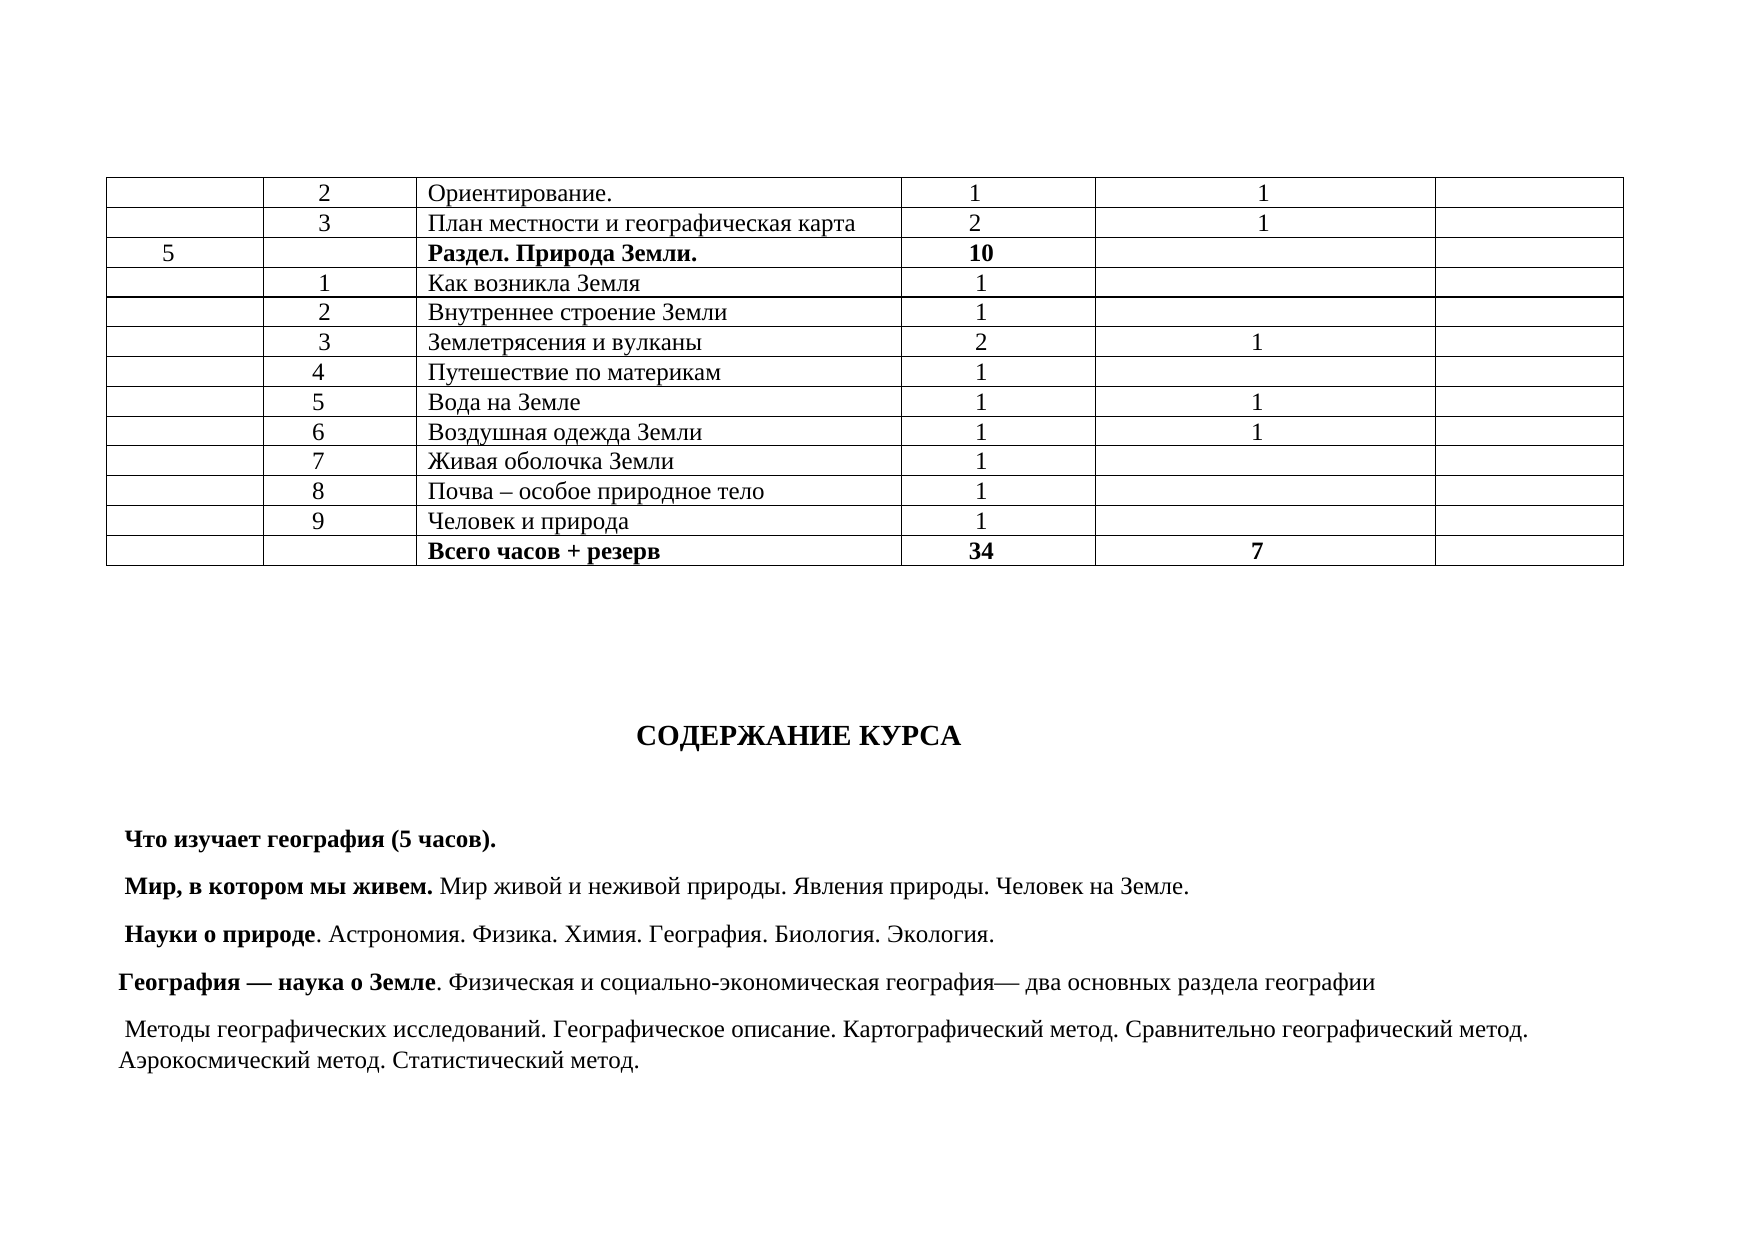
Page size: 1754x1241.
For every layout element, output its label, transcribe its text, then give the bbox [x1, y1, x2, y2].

table_cell [1436, 476, 1623, 505]
text Науки о природе. Астрономия. Физика. Химия. География. Биология. Экология. [118, 919, 1636, 948]
table_cell [1436, 357, 1623, 386]
text СОДЕРЖАНИЕ КУРСА [118, 718, 1636, 752]
table_cell [1436, 238, 1623, 267]
table_cell 1 [1096, 178, 1435, 207]
table_cell 3 [264, 327, 416, 356]
table_cell [1096, 268, 1435, 296]
table_cell 1 [1096, 417, 1435, 445]
table_cell [1096, 298, 1435, 326]
table_cell [1436, 298, 1623, 326]
table_cell Раздел. Природа Земли. [417, 238, 901, 267]
text Мир, в котором мы живем. Мир живой и неживой природы. Явления природы. Человек на Земле. [118, 871, 1636, 900]
table_cell 1 [264, 268, 416, 296]
table_cell Внутреннее строение Земли [417, 298, 901, 326]
table_cell Путешествие по материкам [417, 357, 901, 386]
table_cell [1096, 238, 1435, 267]
table_cell Вода на Земле [417, 387, 901, 416]
table_cell [107, 476, 263, 505]
text География — наука о Земле. Физическая и социально-экономическая география— два основных раздела географии [118, 967, 1636, 996]
table_cell Почва – особое природное тело [417, 476, 901, 505]
table_cell [107, 178, 263, 207]
table_cell Всего часов + резерв [417, 536, 901, 564]
table_cell 3 [264, 208, 416, 237]
table_cell 1 [902, 298, 1095, 326]
table_cell 34 [902, 536, 1095, 564]
table_cell [1096, 506, 1435, 535]
table_cell [107, 357, 263, 386]
table_cell 2 [264, 178, 416, 207]
table_cell 7 [1096, 536, 1435, 564]
table_cell [1436, 178, 1623, 207]
table_cell [107, 446, 263, 475]
table_cell [264, 238, 416, 267]
table_cell [107, 208, 263, 237]
table_cell [107, 327, 263, 356]
table_cell 7 [264, 446, 416, 475]
table_cell 5 [264, 387, 416, 416]
table_cell 1 [1096, 208, 1435, 237]
table_cell [107, 417, 263, 445]
table_cell [1436, 268, 1623, 296]
table_cell 2 [264, 298, 416, 326]
table_cell 6 [264, 417, 416, 445]
table_cell 1 [1096, 387, 1435, 416]
table_cell Землетрясения и вулканы [417, 327, 901, 356]
table_cell План местности и географическая карта [417, 208, 901, 237]
table_cell 5 [107, 238, 263, 267]
table_cell Ориентирование. [417, 178, 901, 207]
table_cell 1 [902, 357, 1095, 386]
table_cell 2 [902, 327, 1095, 356]
table_cell [1436, 446, 1623, 475]
table_cell 1 [902, 268, 1095, 296]
table_cell Живая оболочка Земли [417, 446, 901, 475]
table_cell [1436, 506, 1623, 535]
text Что изучает география (5 часов). [118, 824, 1636, 852]
table_cell [107, 506, 263, 535]
table_cell Воздушная одежда Земли [417, 417, 901, 445]
table_cell [1436, 387, 1623, 416]
table_cell 1 [1096, 327, 1435, 356]
table_cell 1 [902, 476, 1095, 505]
text Методы географических исследований. Географическое описание. Картографический метод. Сравнительно географический метод. Аэрокосмический метод. Статистический метод. [118, 1014, 1636, 1074]
table_cell [1436, 536, 1623, 564]
table_cell Как возникла Земля [417, 268, 901, 296]
table_cell [107, 536, 263, 564]
table_cell 1 [902, 506, 1095, 535]
table_cell [107, 387, 263, 416]
table_cell Человек и природа [417, 506, 901, 535]
table_cell 2 [902, 208, 1095, 237]
table_cell 10 [902, 238, 1095, 267]
table_cell [1436, 327, 1623, 356]
table_cell 1 [902, 178, 1095, 207]
table_cell 1 [902, 417, 1095, 445]
table_cell 1 [902, 387, 1095, 416]
table_cell [107, 298, 263, 326]
table_cell [107, 268, 263, 296]
table_cell [1096, 357, 1435, 386]
table_cell [1096, 446, 1435, 475]
table_cell [1436, 208, 1623, 237]
table_cell 4 [264, 357, 416, 386]
table_cell 9 [264, 506, 416, 535]
table_cell 1 [902, 446, 1095, 475]
table_cell [1436, 417, 1623, 445]
table_cell [264, 536, 416, 564]
table_cell [1096, 476, 1435, 505]
table_cell 8 [264, 476, 416, 505]
